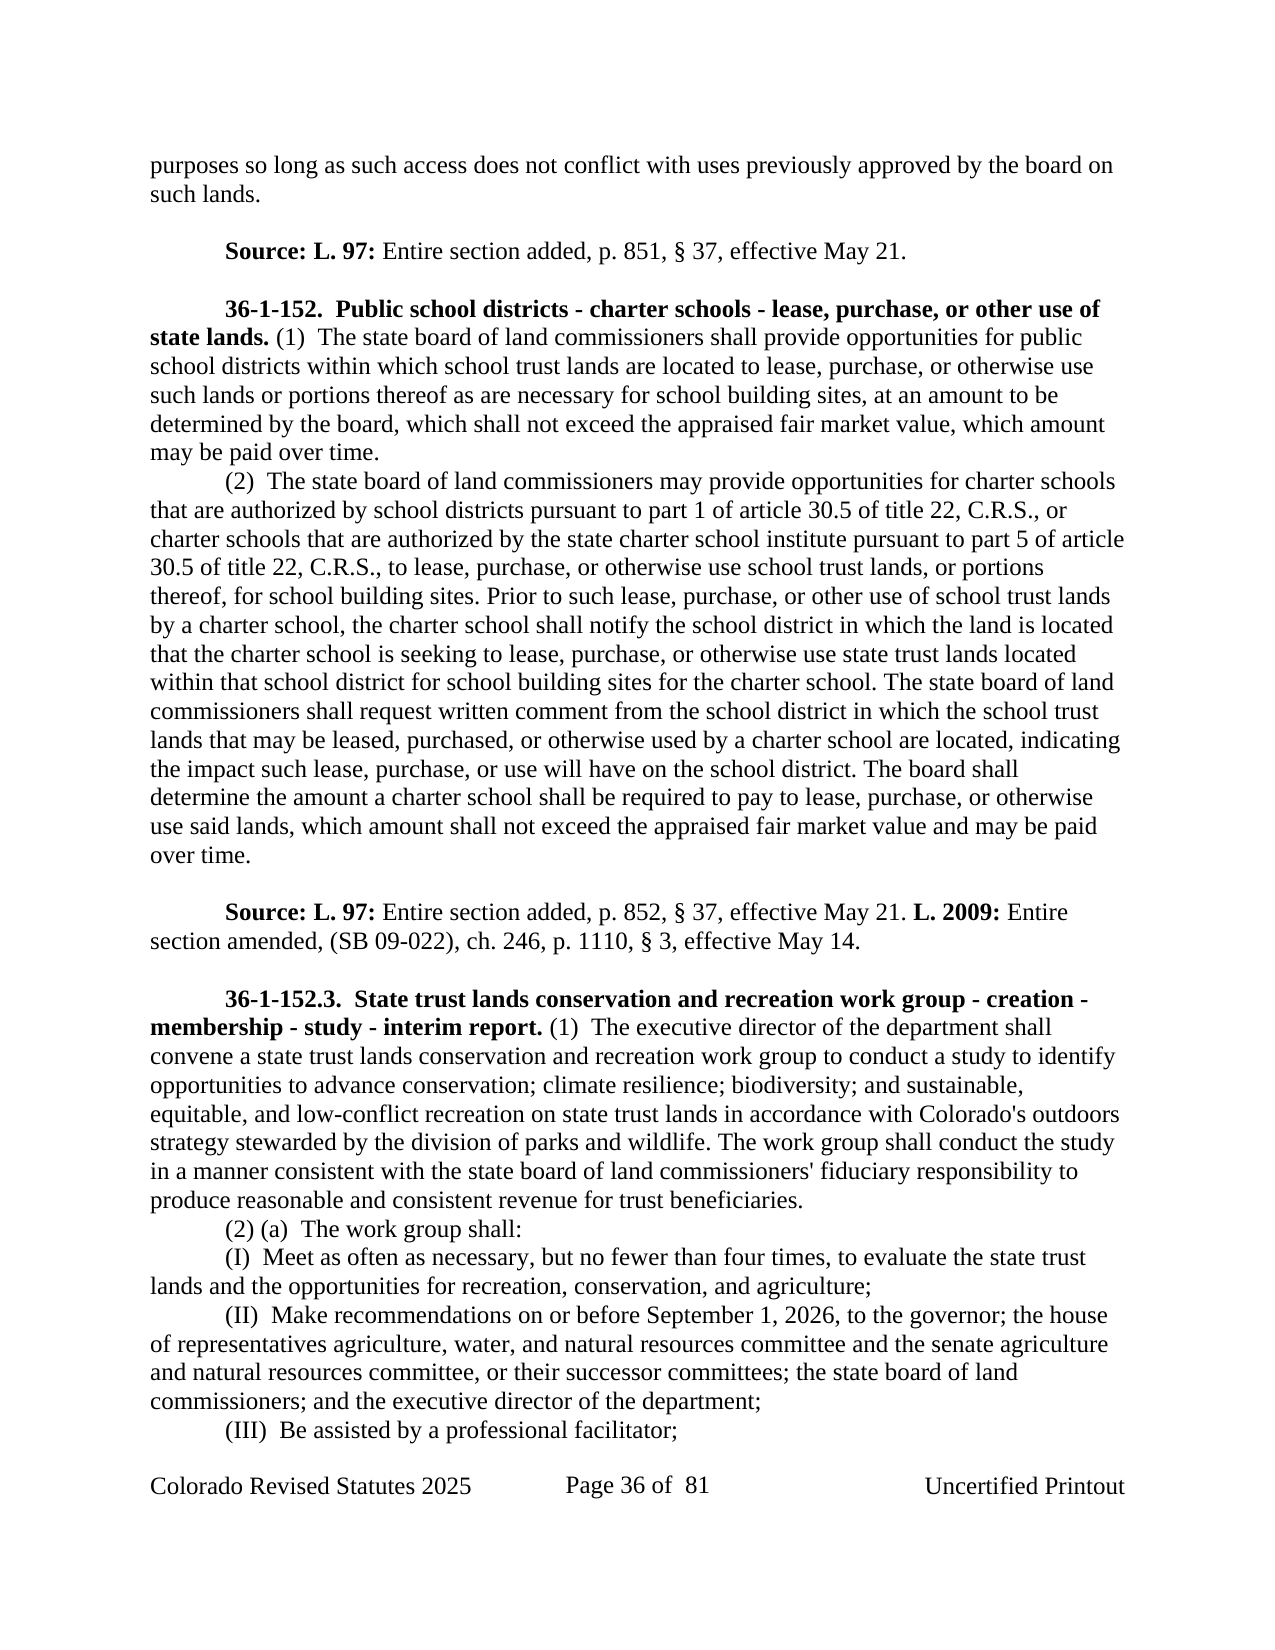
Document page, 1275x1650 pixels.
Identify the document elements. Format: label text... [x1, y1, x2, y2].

text 36-1-152.3. State trust lands conservation and recreation work group - creation - membership - study - interim report. (1) The executive director of the department shall convene a state trust lands conservation and recreation work group to conduct a study to identify opportunities to advance conservation; climate resilience; biodiversity; and sustainable, equitable, and low-conflict recreation on state trust lands in accordance with Colorado's outdoors strategy stewarded by the division of parks and wildlife. The work group shall conduct the study in a manner consistent with the state board of land commissioners' fiduciary responsibility to produce reasonable and consistent revenue for trust beneficiaries. [150, 984, 1125, 1214]
text Source: L. 97: Entire section added, p. 851, § 37, effective May 21. [150, 236, 1125, 265]
text (II) Make recommendations on or before September 1, 2026, to the governor; the house of representatives agriculture, water, and natural resources committee and the senate agriculture and natural resources committee, or their successor committees; the state board of land commissioners; and the executive director of the department; [150, 1300, 1125, 1415]
text (2) (a) The work group shall: [150, 1214, 1125, 1242]
text (I) Meet as often as necessary, but no fewer than four times, to evaluate the state trust lands and the opportunities for recreation, conservation, and agriculture; [150, 1242, 1125, 1300]
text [150, 150, 1125, 207]
text (2) The state board of land commissioners may provide opportunities for charter schools that are authorized by school districts pursuant to part 1 of article 30.5 of title 22, C.R.S., or charter schools that are authorized by the state charter school institute pursuant to part 5 of article 30.5 of title 22, C.R.S., to lease, purchase, or otherwise use school trust lands, or portions thereof, for school building sites. Prior to such lease, purchase, or other use of school trust lands by a charter school, the charter school shall notify the school district in which the land is located that the charter school is seeking to lease, purchase, or otherwise use state trust lands located within that school district for school building sites for the charter school. The state board of land commissioners shall request written comment from the school district in which the school trust lands that may be leased, purchased, or otherwise used by a charter school are located, indicating the impact such lease, purchase, or use will have on the school district. The board shall determine the amount a charter school shall be required to pay to lease, purchase, or otherwise use said lands, which amount shall not exceed the appraised fair market value and may be paid over time. [150, 466, 1125, 869]
text 36-1-152. Public school districts - charter schools - lease, purchase, or other use of state lands. (1) The state board of land commissioners shall provide opportunities for public school districts within which school trust lands are located to lease, purchase, or otherwise use such lands or portions thereof as are necessary for school building sites, at an amount to be determined by the board, which shall not exceed the appraised fair market value, which amount may be paid over time. [150, 294, 1125, 466]
text (III) Be assisted by a professional facilitator; [150, 1415, 1125, 1444]
text Source: L. 97: Entire section added, p. 852, § 37, effective May 21. L. 2009: Entire section amended, (SB 09-022), ch. 246, p. 1110, § 3, effective May 14. [150, 897, 1125, 955]
